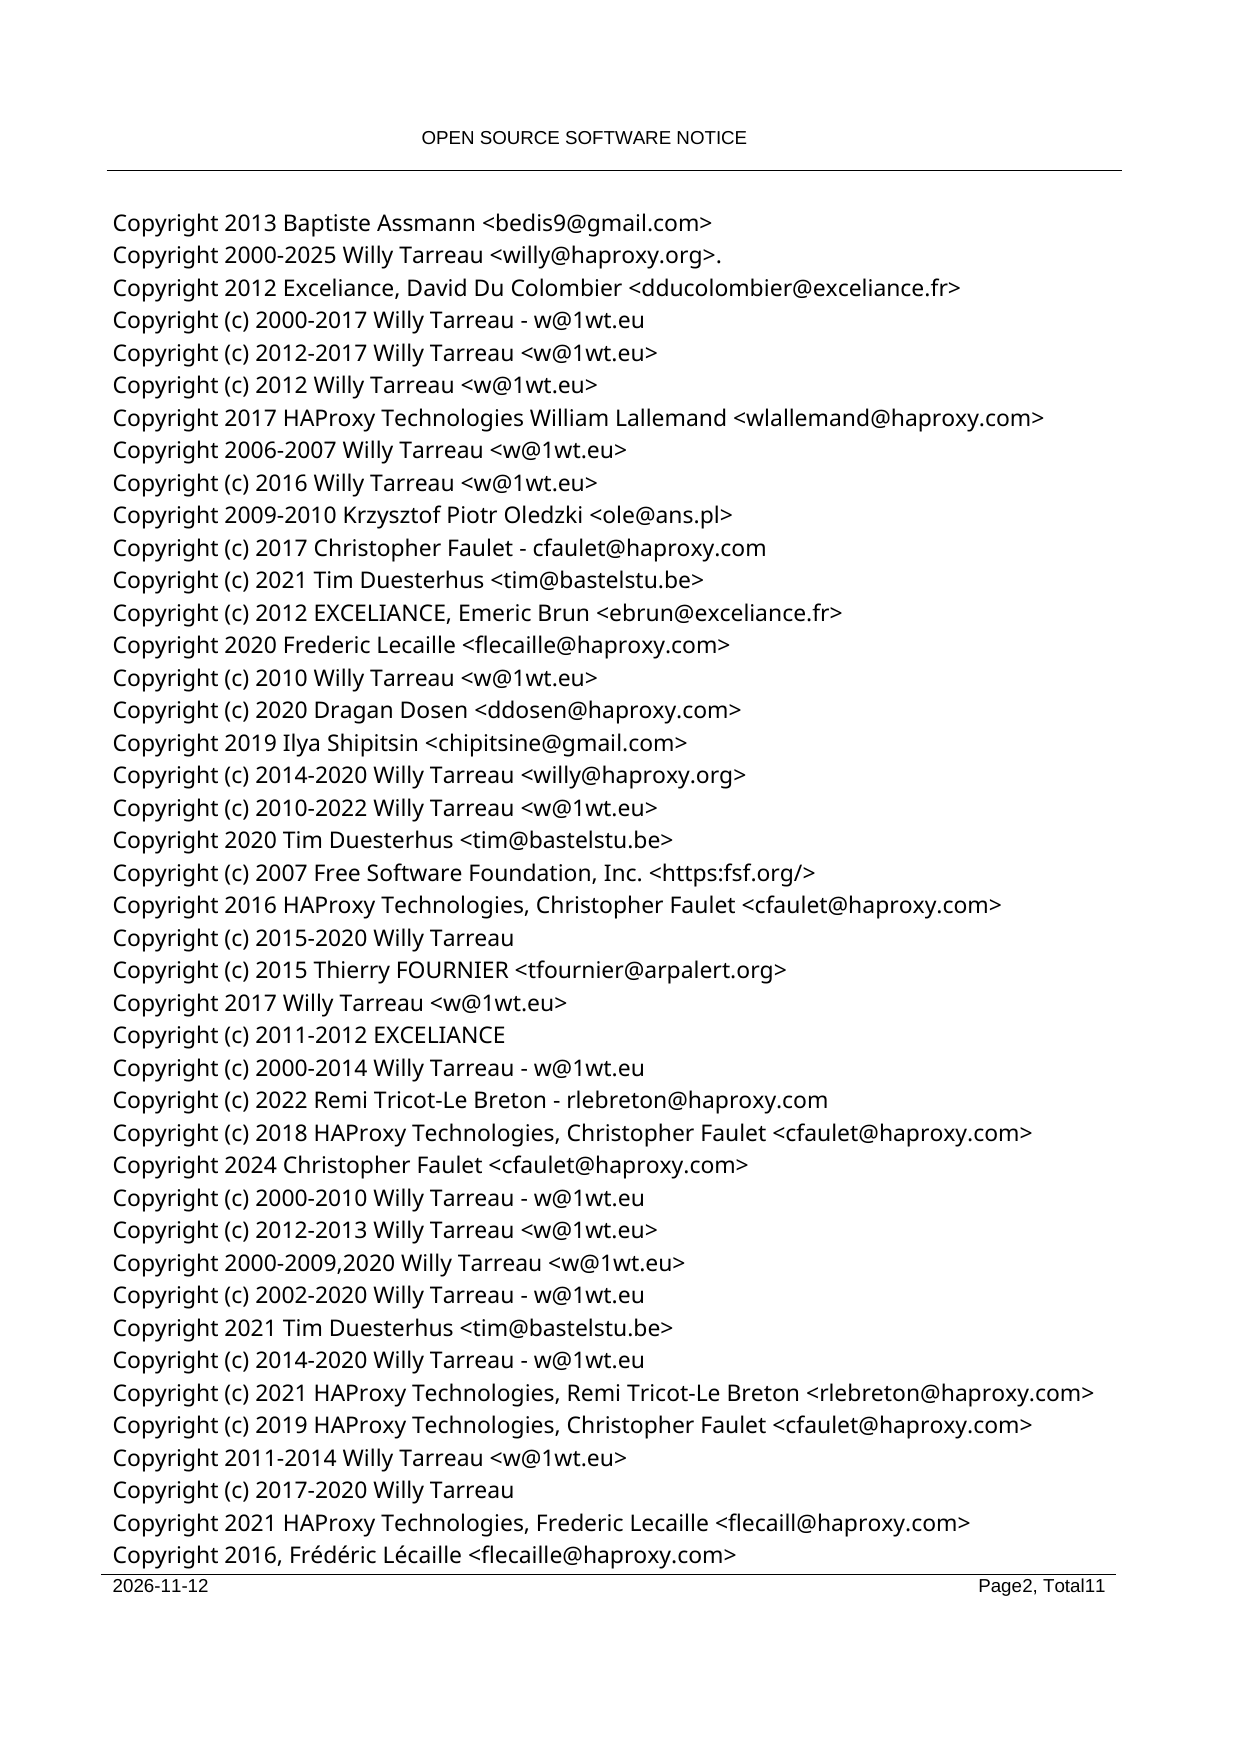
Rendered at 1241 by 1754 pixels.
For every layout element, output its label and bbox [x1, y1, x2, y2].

text [112, 206, 1128, 1571]
